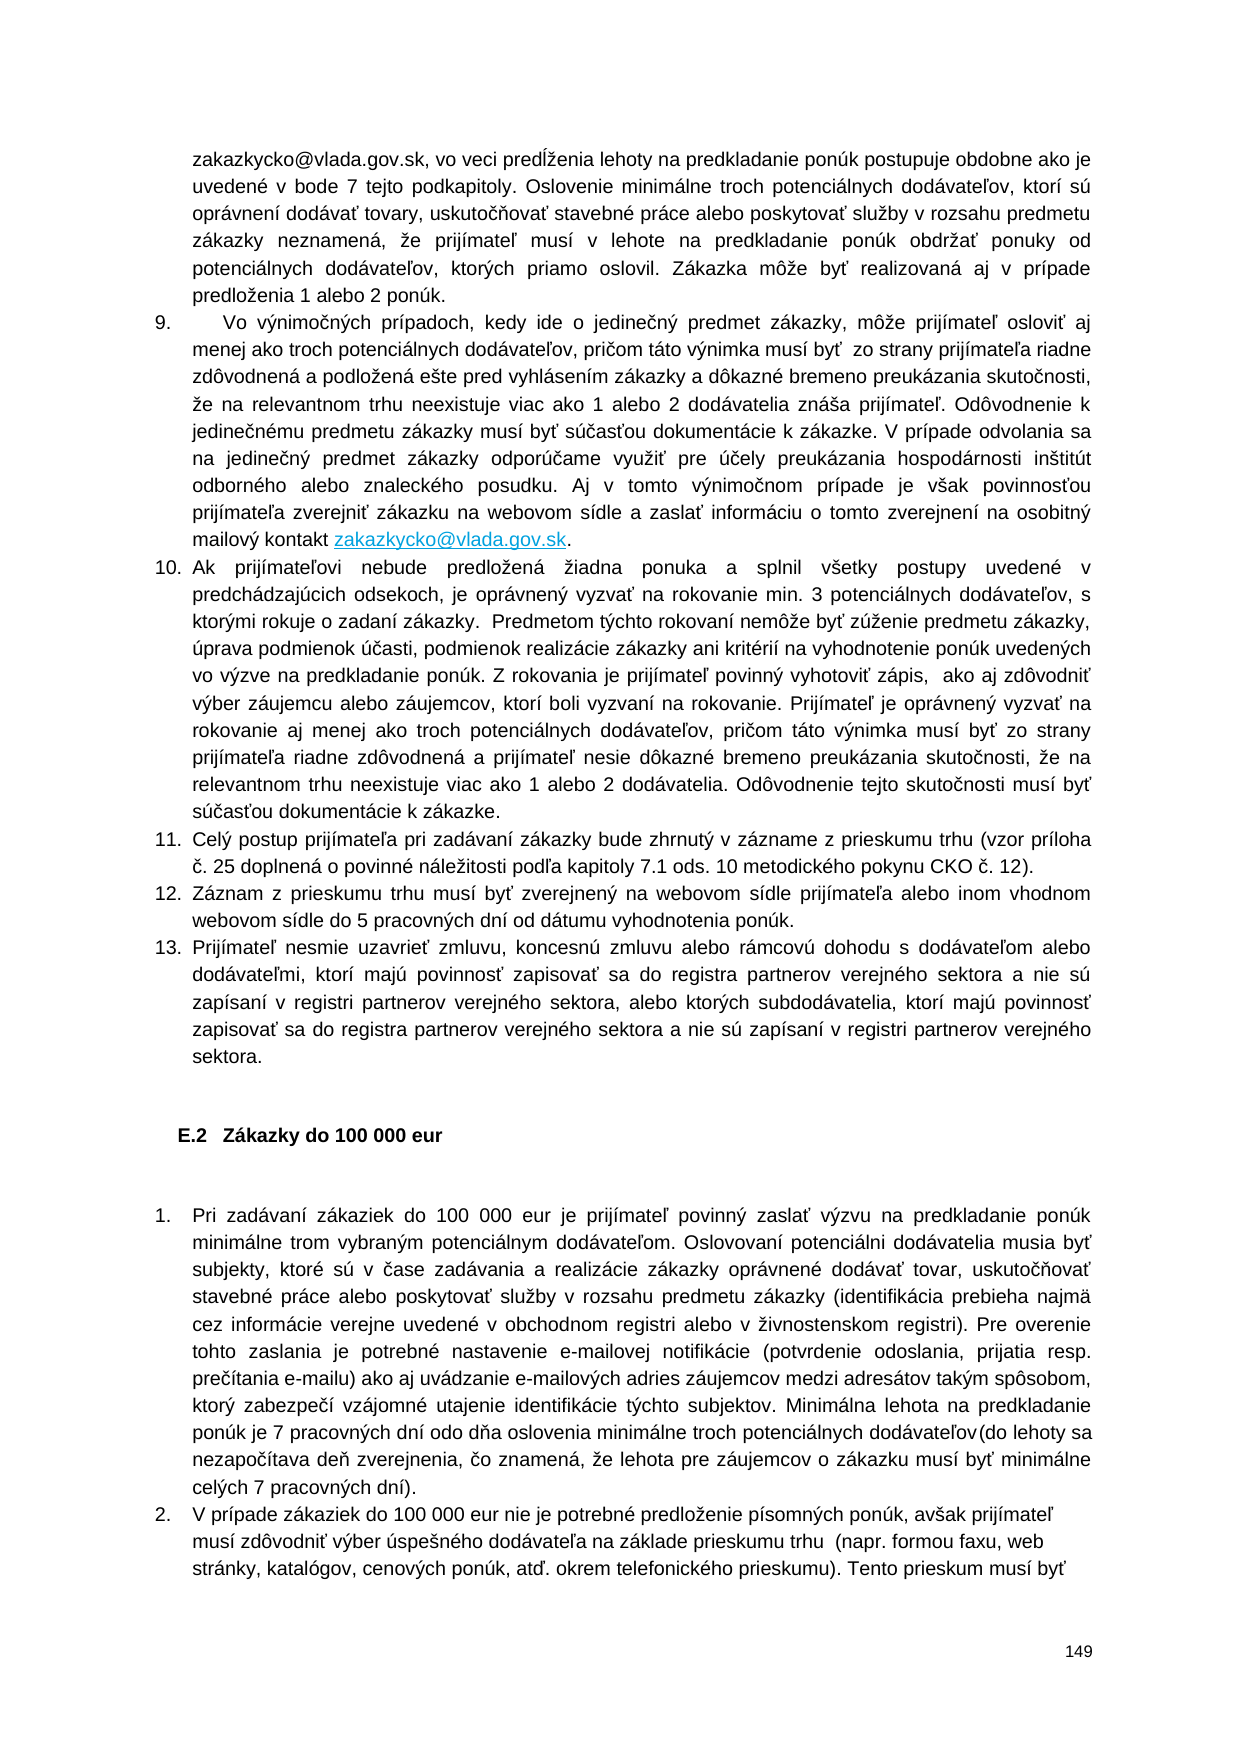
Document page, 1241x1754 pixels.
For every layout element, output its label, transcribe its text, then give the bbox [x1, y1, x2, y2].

list Vo výnimočných prípadoch, kedy ide o jedinečný predmet zákazky, môže prijímateľ osloviť aj menej ako troch potenciálnych dodávateľov, pričom táto výnimka musí byť zo strany prijímateľa riadne zdôvodnená a podložená ešte pred vyhlásením zákazky a dôkazné bremeno preukázania skutočnosti, že na relevantnom trhu neexistuje viac ako 1 alebo 2 dodávatelia znáša prijímateľ. Odôvodnenie k jedinečnému predmetu zákazky musí byť súčasťou dokumentácie k zákazke. V prípade odvolania sa na jedinečný predmet zákazky odporúčame využiť pre účely preukázania hospodárnosti inštitút odborného alebo znaleckého posudku. Aj v tomto výnimočnom prípade je však povinnosťou prijímateľa zverejniť zákazku na webovom sídle a zaslať informáciu o tomto zverejnení na osobitný mailový kontakt zakazkycko@vlada.gov.sk. [154, 311, 1092, 551]
list Prijímateľ nesmie uzavrieť zmluvu, koncesnú zmluvu alebo rámcovú dohodu s dodávateľom alebo dodávateľmi, ktorí majú povinnosť zapisovať sa do registra partnerov verejného sektora a nie sú zapísaní v registri partnerov verejného sektora, alebo ktorých subdodávatelia, ktorí majú povinnosť zapisovať sa do registra partnerov verejného sektora a nie sú zapísaní v registri partnerov verejného sektora. [154, 936, 1092, 1068]
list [154, 148, 1092, 306]
list Záznam z prieskumu trhu musí byť zverejnený na webovom sídle prijímateľa alebo inom vhodnom webovom sídle do 5 pracovných dní od dátumu vyhodnotenia ponúk. [154, 882, 1092, 932]
text E.2 Zákazky do 100 000 eur [177, 1124, 1092, 1147]
list Ak prijímateľovi nebude predložená žiadna ponuka a splnil všetky postupy uvedené v predchádzajúcich odsekoch, je oprávnený vyzvať na rokovanie min. 3 potenciálnych dodávateľov, s ktorými rokuje o zadaní zákazky. Predmetom týchto rokovaní nemôže byť zúženie predmetu zákazky, úprava podmienok účasti, podmienok realizácie zákazky ani kritérií na vyhodnotenie ponúk uvedených vo výzve na predkladanie ponúk. Z rokovania je prijímateľ povinný vyhotoviť zápis, ako aj zdôvodniť výber záujemcu alebo záujemcov, ktorí boli vyzvaní na rokovanie. Prijímateľ je oprávnený vyzvať na rokovanie aj menej ako troch potenciálnych dodávateľov, pričom táto výnimka musí byť zo strany prijímateľa riadne zdôvodnená a prijímateľ nesie dôkazné bremeno preukázania skutočnosti, že na relevantnom trhu neexistuje viac ako 1 alebo 2 dodávatelia. Odôvodnenie tejto skutočnosti musí byť súčasťou dokumentácie k zákazke. [154, 556, 1092, 823]
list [154, 1503, 1092, 1580]
list Celý postup prijímateľa pri zadávaní zákazky bude zhrnutý v zázname z prieskumu trhu (vzor príloha č. 25 doplnená o povinné náležitosti podľa kapitoly 7.1 ods. 10 metodického pokynu CKO č. 12). [154, 827, 1092, 877]
list Pri zadávaní zákaziek do 100 000 eur je prijímateľ povinný zaslať výzvu na predkladanie ponúk minimálne trom vybraným potenciálnym dodávateľom. Oslovovaní potenciálni dodávatelia musia byť subjekty, ktoré sú v čase zadávania a realizácie zákazky oprávnené dodávať tovar, uskutočňovať stavebné práce alebo poskytovať služby v rozsahu predmetu zákazky (identifikácia prebieha najmä cez informácie verejne uvedené v obchodnom registri alebo v živnostenskom registri). Pre overenie tohto zaslania je potrebné nastavenie e-mailovej notifikácie (potvrdenie odoslania, prijatia resp. prečítania e-mailu) ako aj uvádzanie e-mailových adries záujemcov medzi adresátov takým spôsobom, ktorý zabezpečí vzájomné utajenie identifikácie týchto subjektov. Minimálna lehota na predkladanie ponúk je 7 pracovných dní odo dňa oslovenia minimálne troch potenciálnych dodávateľov(do lehoty sa nezapočítava deň zverejnenia, čo znamená, že lehota pre záujemcov o zákazku musí byť minimálne celých 7 pracovných dní). [154, 1204, 1092, 1498]
